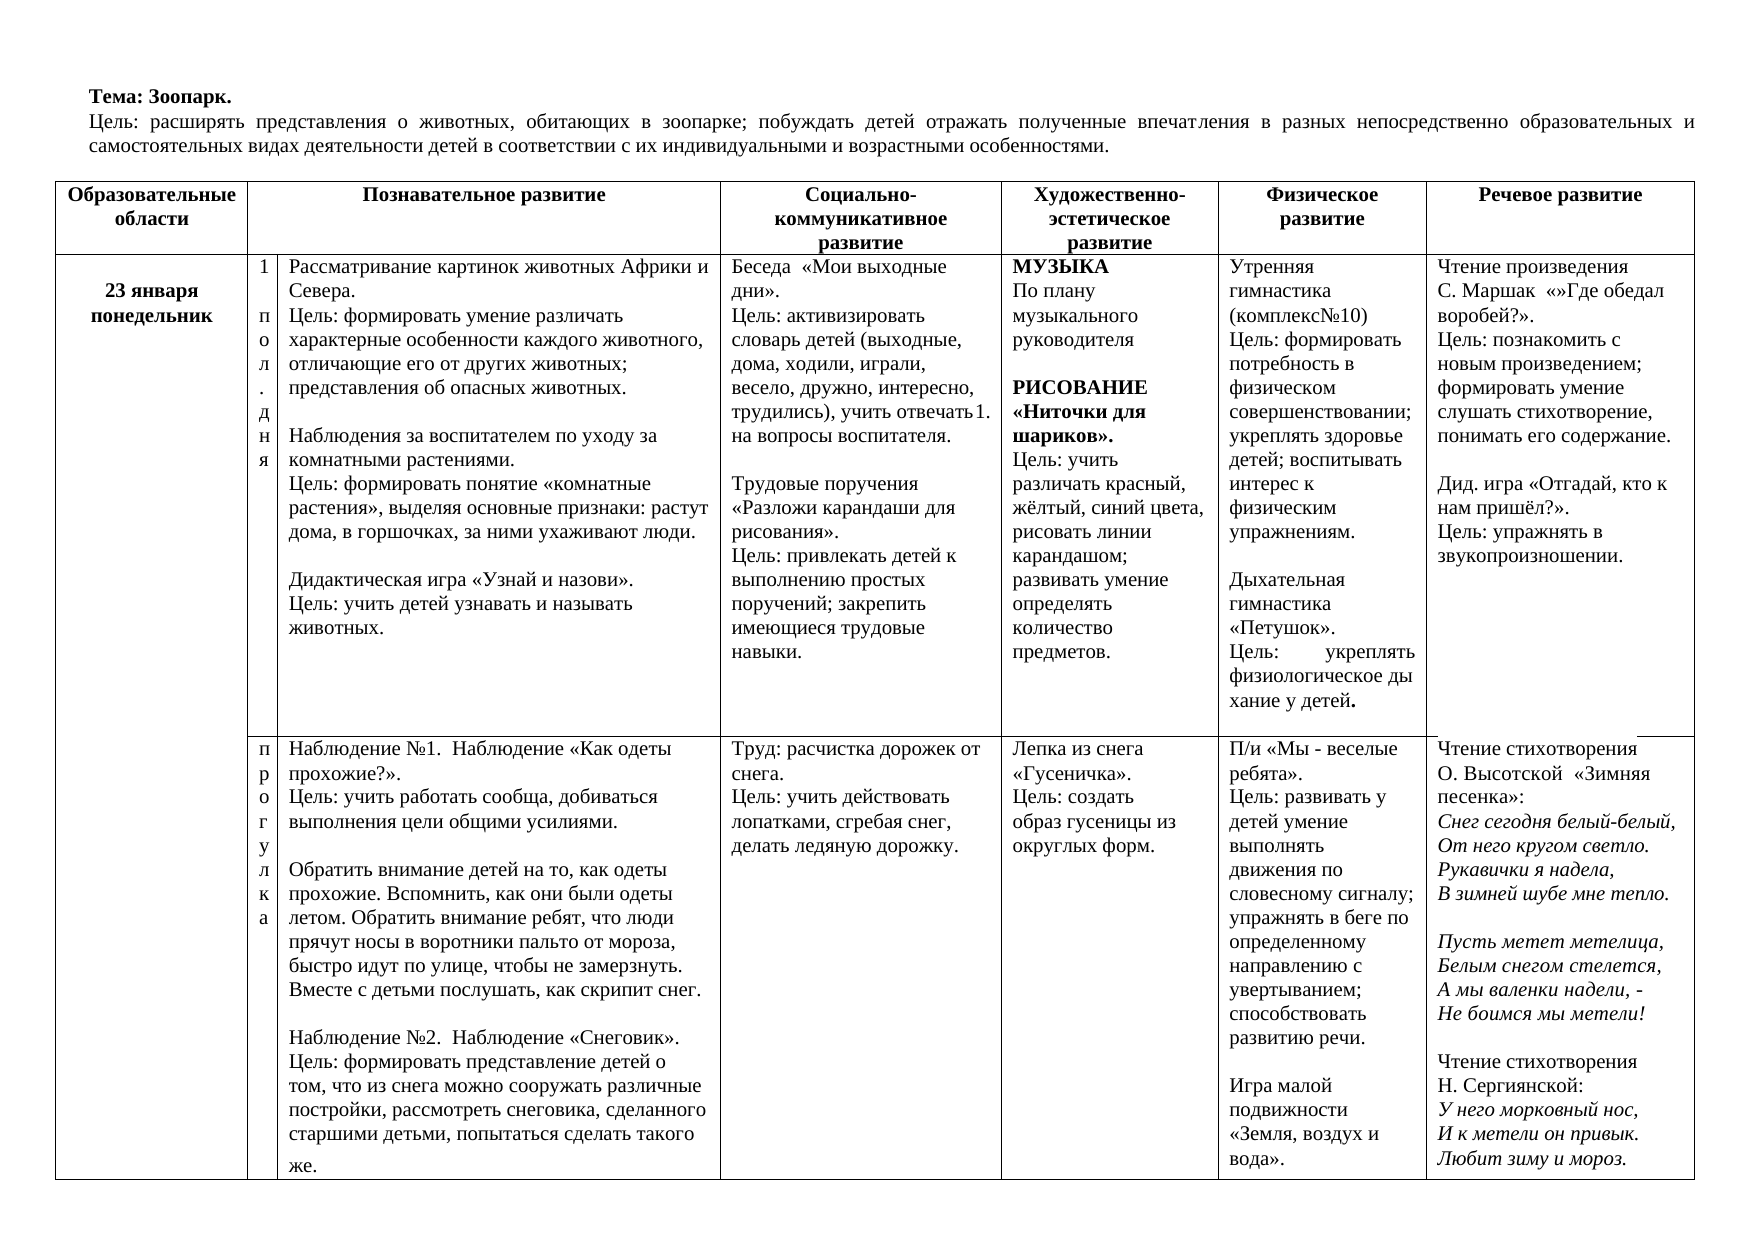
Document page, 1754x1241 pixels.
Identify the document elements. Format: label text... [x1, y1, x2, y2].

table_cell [1427, 737, 1694, 1179]
table_cell Рассматривание картинок животных Африки и Севера. Цель: формировать умение различать характерные особенности каждого животного, отличающие его от других животных; представления об опасных животных. Наблюдения за воспитателем по уходу за комнатными растениями. Цель: формировать понятие «комнатные растения», выделяя основные признаки: растут дома, в горшочках, за ними ухаживают люди. Дидактическая игра «Узнай и назови». Цель: учить детей узнавать и называть животных. [278, 255, 720, 736]
table_cell Чтение произведения С. Маршак «»Где обедал воробей?». Цель: познакомить с новым произведением; формировать умение слушать стихотворение, понимать его содержание. Дид. игра «Отгадай, кто к нам пришёл?». Цель: упражнять в звукопроизношении. [1427, 255, 1694, 736]
table_cell Утренняя гимнастика (комплекс№10) Цель: формировать потребность в физическом совершенствовании; укреплять здоровье детей; воспитывать интерес к физическим упражнениям. Дыхательная гимнастика «Петушок». Цель: укреплять физиологическое дыхание у детей. [1219, 255, 1426, 736]
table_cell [721, 737, 1001, 1179]
table_header Социально- коммуникативное развитие [721, 182, 1001, 254]
table_header Речевое развитие [1427, 182, 1694, 254]
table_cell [1002, 737, 1218, 1179]
table_cell прогулка [248, 737, 277, 1179]
table_cell 1 пол.дня [248, 255, 277, 736]
text Цель: расширять представления о животных, обитающих в зоопарке; побуждать детей отражать полученные впечатления в разных непосредственно образовательных и самостоятельных видах деятельности детей в соответствии с их индивидуальными и возрастными особенностями. [89, 108, 1695, 157]
text Тема: Зоопарк. [89, 84, 1695, 108]
table_header Художественно- эстетическое развитие [1002, 182, 1218, 254]
table_cell Беседа «Мои выходные дни». Цель: активизировать словарь детей (выходные, дома, ходили, играли, весело, дружно, интересно, трудились), учить отвечать на вопросы воспитателя. Трудовые поручения «Разложи карандаши для рисования». Цель: привлекать детей к выполнению простых поручений; закрепить имеющиеся трудовые навыки. [721, 255, 1001, 736]
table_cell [278, 737, 720, 1179]
table_header Физическое развитие [1219, 182, 1426, 254]
table_cell 23 января понедельник [56, 255, 247, 1179]
table_header Образовательные области [56, 182, 247, 254]
table_cell МУЗЫКА По плану музыкального руководителя РИСОВАНИЕ «Ниточки для шариков». Цель: учить различать красный, жёлтый, синий цвета, рисовать линии карандашом; развивать умение определять количество предметов. [1002, 255, 1218, 736]
table_header Познавательное развитие [248, 182, 720, 254]
